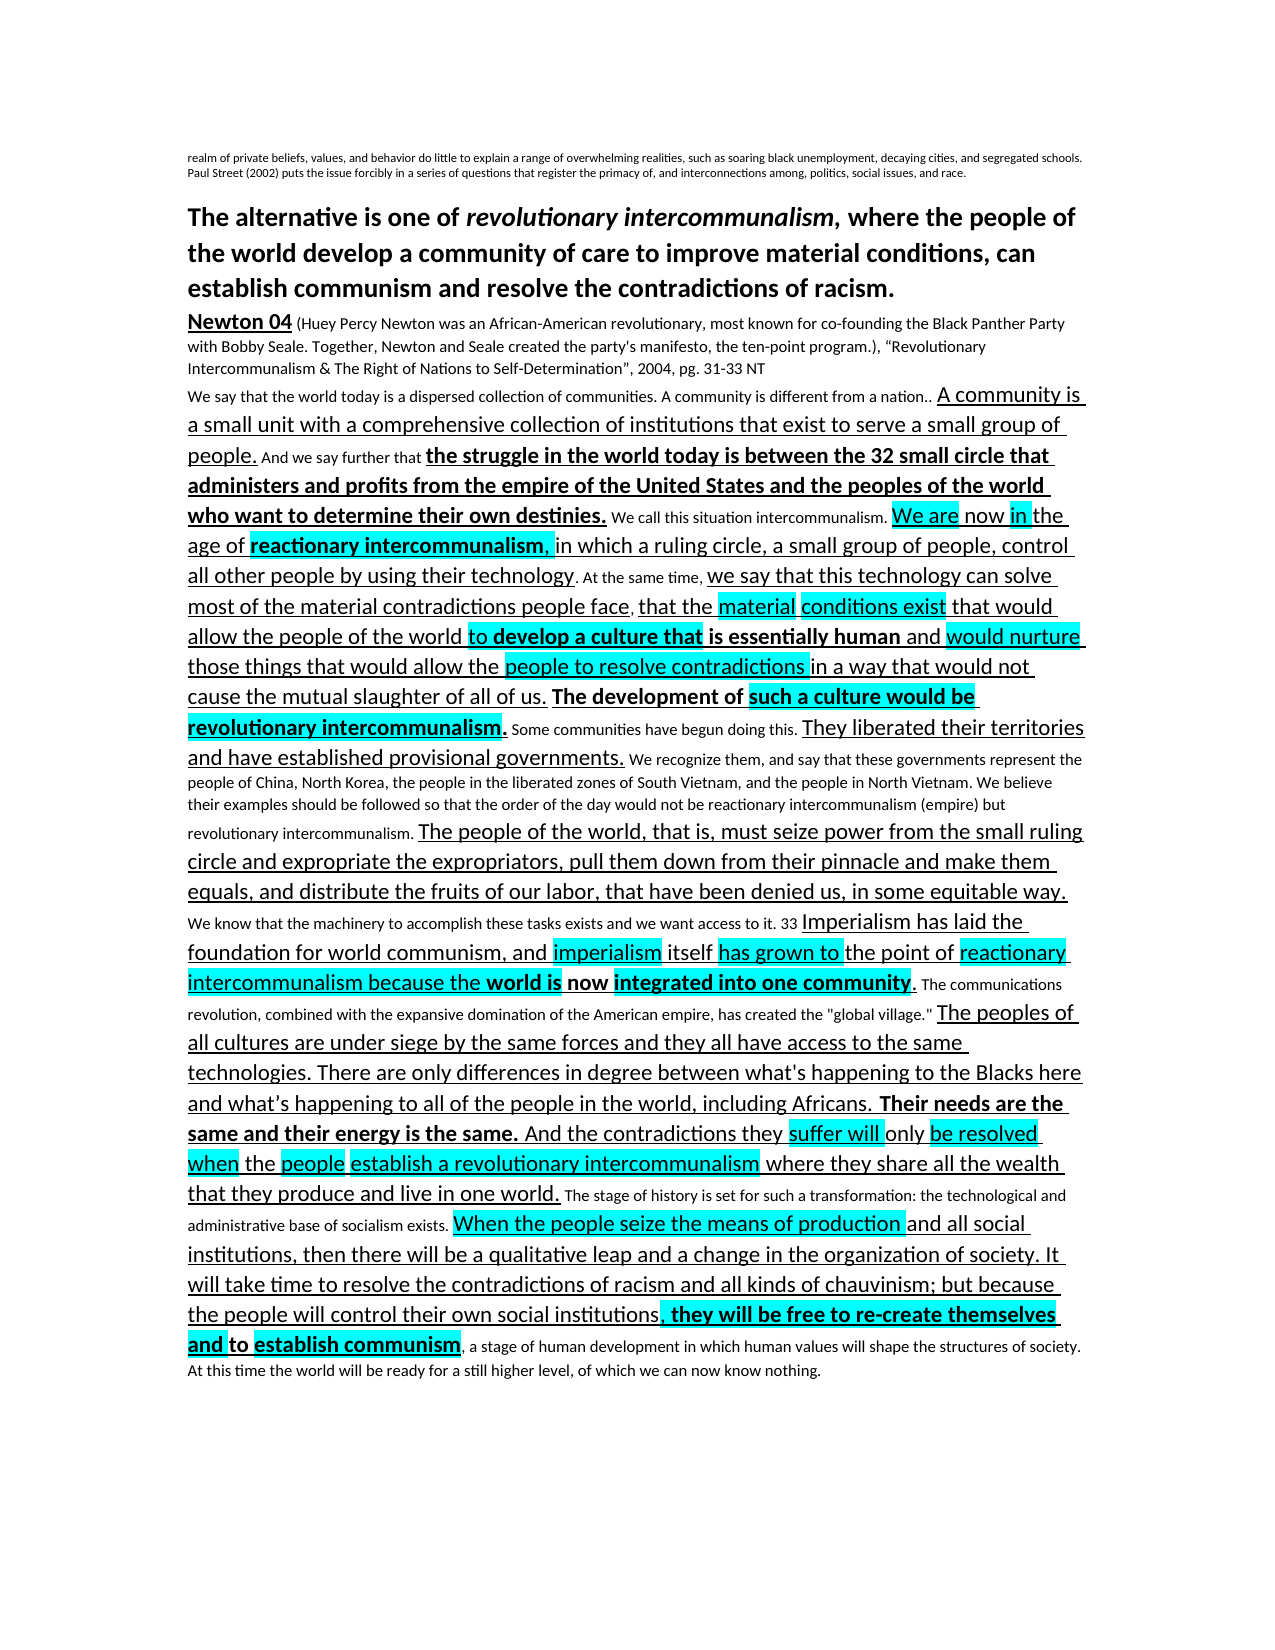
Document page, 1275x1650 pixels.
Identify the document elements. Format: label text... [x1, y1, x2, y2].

subtitle The alternative is one of revolutionary intercommunalism, where the people of the world develop a community of care to improve material conditions, can establish communism and resolve the contradictions of racism. [187, 200, 1087, 304]
text We say that the world today is a dispersed collection of communities. A community is different from a nation.. A community is a small unit with a comprehensive collection of institutions that exist to serve a small group of people. And we say further that the struggle in the world today is between the 32 small circle that administers and profits from the empire of the United States and the peoples of the world who want to determine their own destinies. We call this situation intercommunalism. We are now in the age of reactionary intercommunalism, in which a ruling circle, a small group of people, control all other people by using their technology. At the same time, we say that this technology can solve most of the material contradictions people face, that the material conditions exist that would allow the people of the world to develop a culture that is essentially human and would nurture those things that would allow the people to resolve contradictions in a way that would not cause the mutual slaughter of all of us. The development of such a culture would be revolutionary intercommunalism. Some communities have begun doing this. They liberated their territories and have established provisional governments. We recognize them, and say that these governments represent the people of China, North Korea, the people in the liberated zones of South Vietnam, and the people in North Vietnam. We believe their examples should be followed so that the order of the day would not be reactionary intercommunalism (empire) but revolutionary intercommunalism. The people of the world, that is, must seize power from the small ruling circle and expropriate the expropriators, pull them down from their pinnacle and make them equals, and distribute the fruits of our labor, that have been denied us, in some equitable way. We know that the machinery to accomplish these tasks exists and we want access to it. 33 Imperialism has laid the foundation for world communism, and imperialism itself has grown to the point of reactionary intercommunalism because the world is now integrated into one community. The communications revolution, combined with the expansive domination of the American empire, has created the "global village." The peoples of all cultures are under siege by the same forces and they all have access to the same technologies. There are only differences in degree between what's happening to the Blacks here and what’s happening to all of the people in the world, including Africans. Their needs are the same and their energy is the same. And the contradictions they suffer will only be resolved when the people establish a revolutionary intercommunalism where they share all the wealth that they produce and live in one world. The stage of history is set for such a transformation: the technological and administrative base of socialism exists. When the people seize the means of production and all social institutions, then there will be a qualitative leap and a change in the organization of society. It will take time to resolve the contradictions of racism and all kinds of chauvinism; but because the people will control their own social institutions, they will be free to re-create themselves and to establish communism, a stage of human development in which human values will shape the structures of society. At this time the world will be ready for a still higher level, of which we can now know nothing. [187, 380, 1087, 1380]
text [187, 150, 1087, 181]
text Newton 04 (Huey Percy Newton was an African-American revolutionary, most known for co-founding the Black Panther Party with Bobby Seale. Together, Newton and Seale created the party's manifesto, the ten-point program.), “Revolutionary Intercommunalism & The Right of Nations to Self-Determination”, 2004, pg. 31-33 NT [187, 307, 1087, 379]
